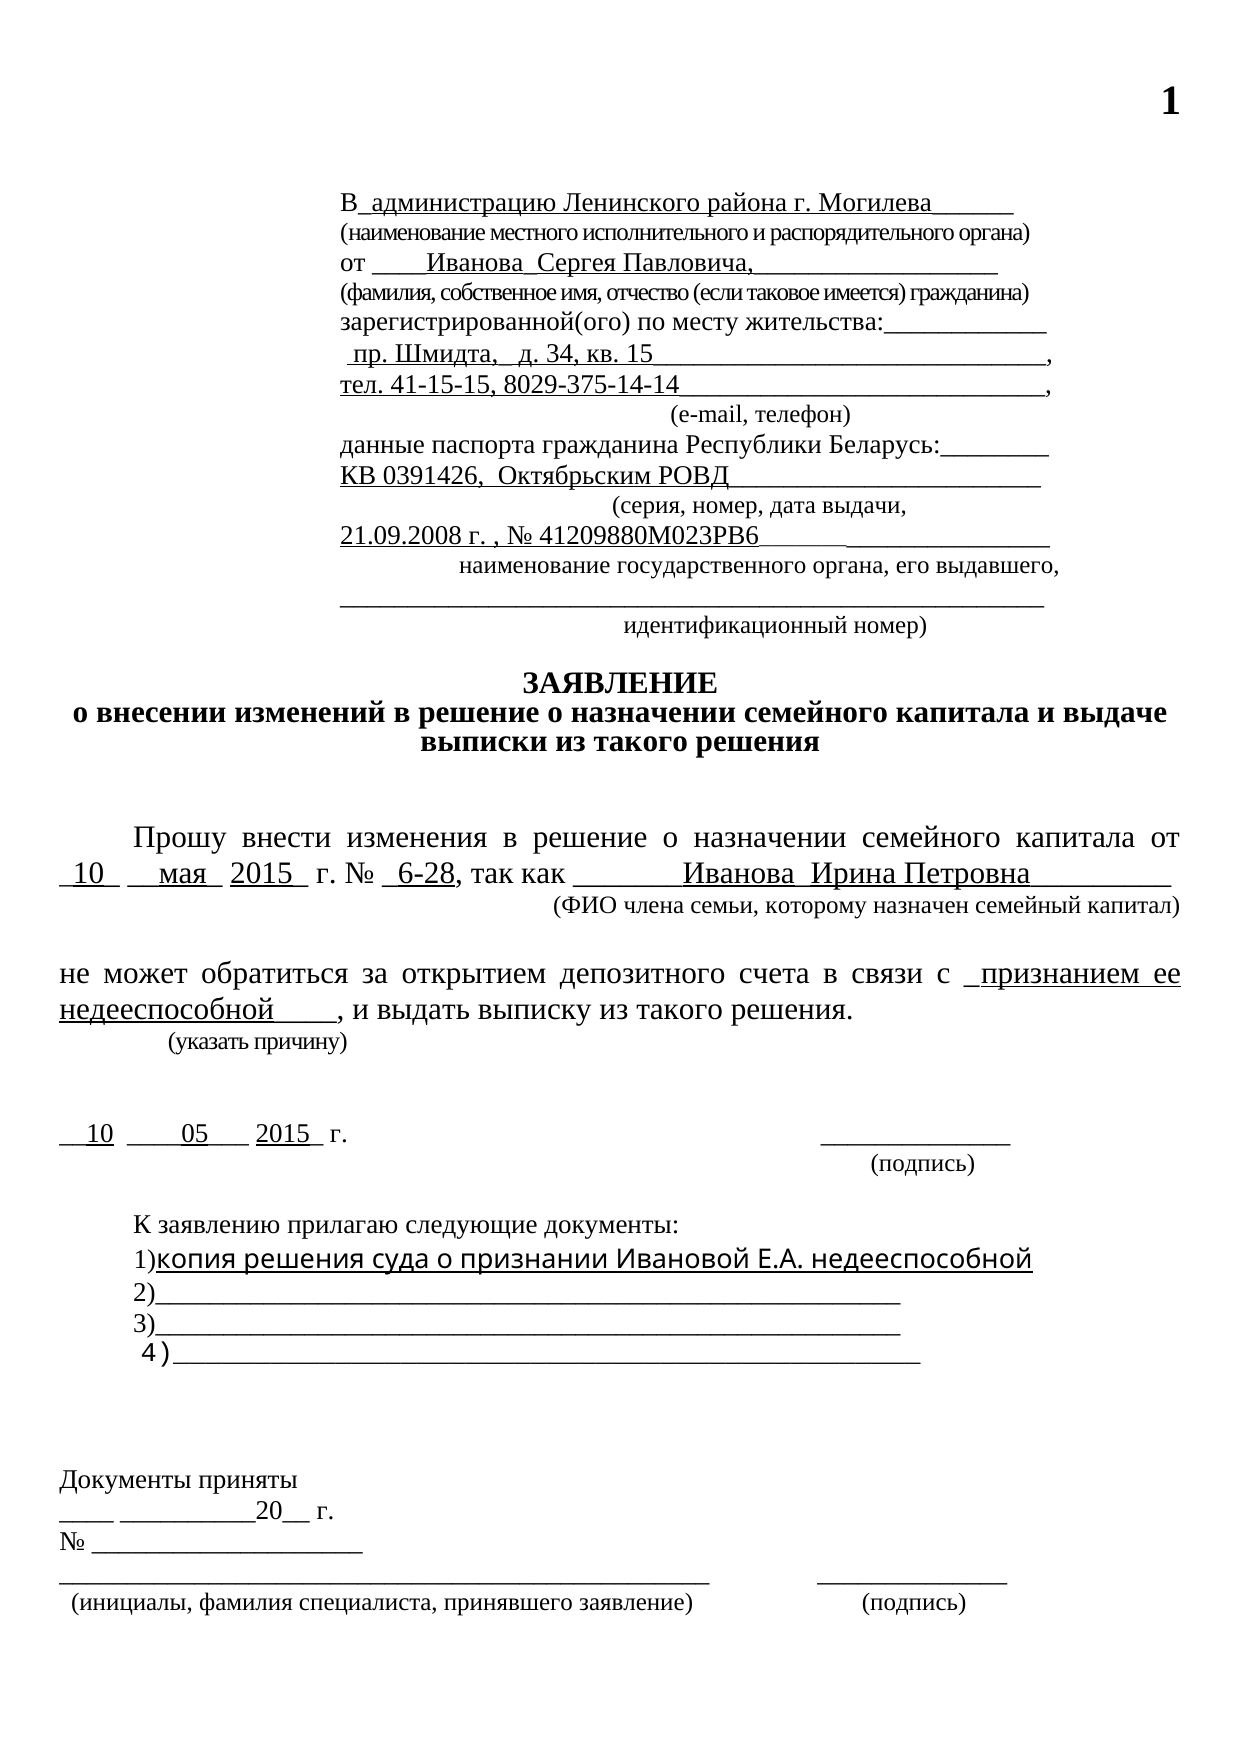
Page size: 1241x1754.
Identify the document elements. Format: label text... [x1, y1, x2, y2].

text от ____Иванова_Сергея Павловича,__________________ [340, 246, 1181, 277]
text ________________________________________________ ______________ [59, 1556, 1181, 1587]
text ____________________________________________________ [340, 579, 1181, 610]
text Прошу внести изменения в решение о назначении семейного капитала от _10_ __мая_ 2015_ г. № _6-28, так как _______Иванова_Ирина Петровна_________ [59, 818, 1181, 890]
text идентификационный номер) [369, 610, 1181, 639]
text В_администрацию Ленинского района г. Могилева______ [340, 186, 1181, 217]
text зарегистрированной(ого) по месту жительства:____________ [340, 306, 1181, 337]
text (e-mail, телефон) [340, 399, 1181, 428]
text (наименование местного исполнительного и распорядительного органа) [340, 217, 1181, 246]
text пр. Шмидта,_ д. 34, кв. 15_____________________________, тел. 41-15-15, 8029-375-14-14___________________________, [340, 337, 1181, 399]
text данные паспорта гражданина Республики Беларусь:________ [340, 428, 1181, 459]
text 1)копия решения суда о признании Ивановой Е.А. недееспособной [59, 1239, 1181, 1276]
text о внесении изменений в решение о назначении семейного капитала и выдаче выписки из такого решения [59, 699, 1181, 758]
text Документы приняты [59, 1463, 1181, 1494]
text (ФИО члена семьи, которому назначен семейный капитал) [59, 890, 1181, 918]
text (инициалы, фамилия специалиста, принявшего заявление) (подпись) [59, 1587, 1181, 1616]
text К заявлению прилагаю следующие документы: [59, 1208, 1181, 1239]
text КВ 0391426, Октябрьским РОВД_______________________ [340, 459, 1181, 490]
text 21.09.2008 г. , № 41209880М023РВ6______________________ [340, 519, 1181, 550]
text (указать причину) [59, 1026, 1181, 1055]
text (серия, номер, дата выдачи, [337, 490, 1181, 519]
text не может обратиться за открытием депозитного счета в связи с _признанием ее недееспособной____, и выдать выписку из такого решения. [59, 954, 1181, 1026]
text 4)______________________________________________ [59, 1339, 1181, 1369]
text ____ __________20__ г. [59, 1494, 1181, 1525]
text (подпись) [797, 1148, 1181, 1177]
text __10 ____05___ 2015_ г. ______________ [59, 1117, 1181, 1148]
text наименование государственного органа, его выдавшего, [337, 550, 1181, 579]
text 3)_______________________________________________________ [59, 1308, 1181, 1339]
text (фамилия, собственное имя, отчество (если таковое имеется) гражданина) [340, 277, 1181, 306]
text № ____________________ [59, 1525, 1181, 1556]
text 2)_______________________________________________________ [59, 1276, 1181, 1308]
text ЗАЯВЛЕНИЕ [59, 670, 1181, 699]
